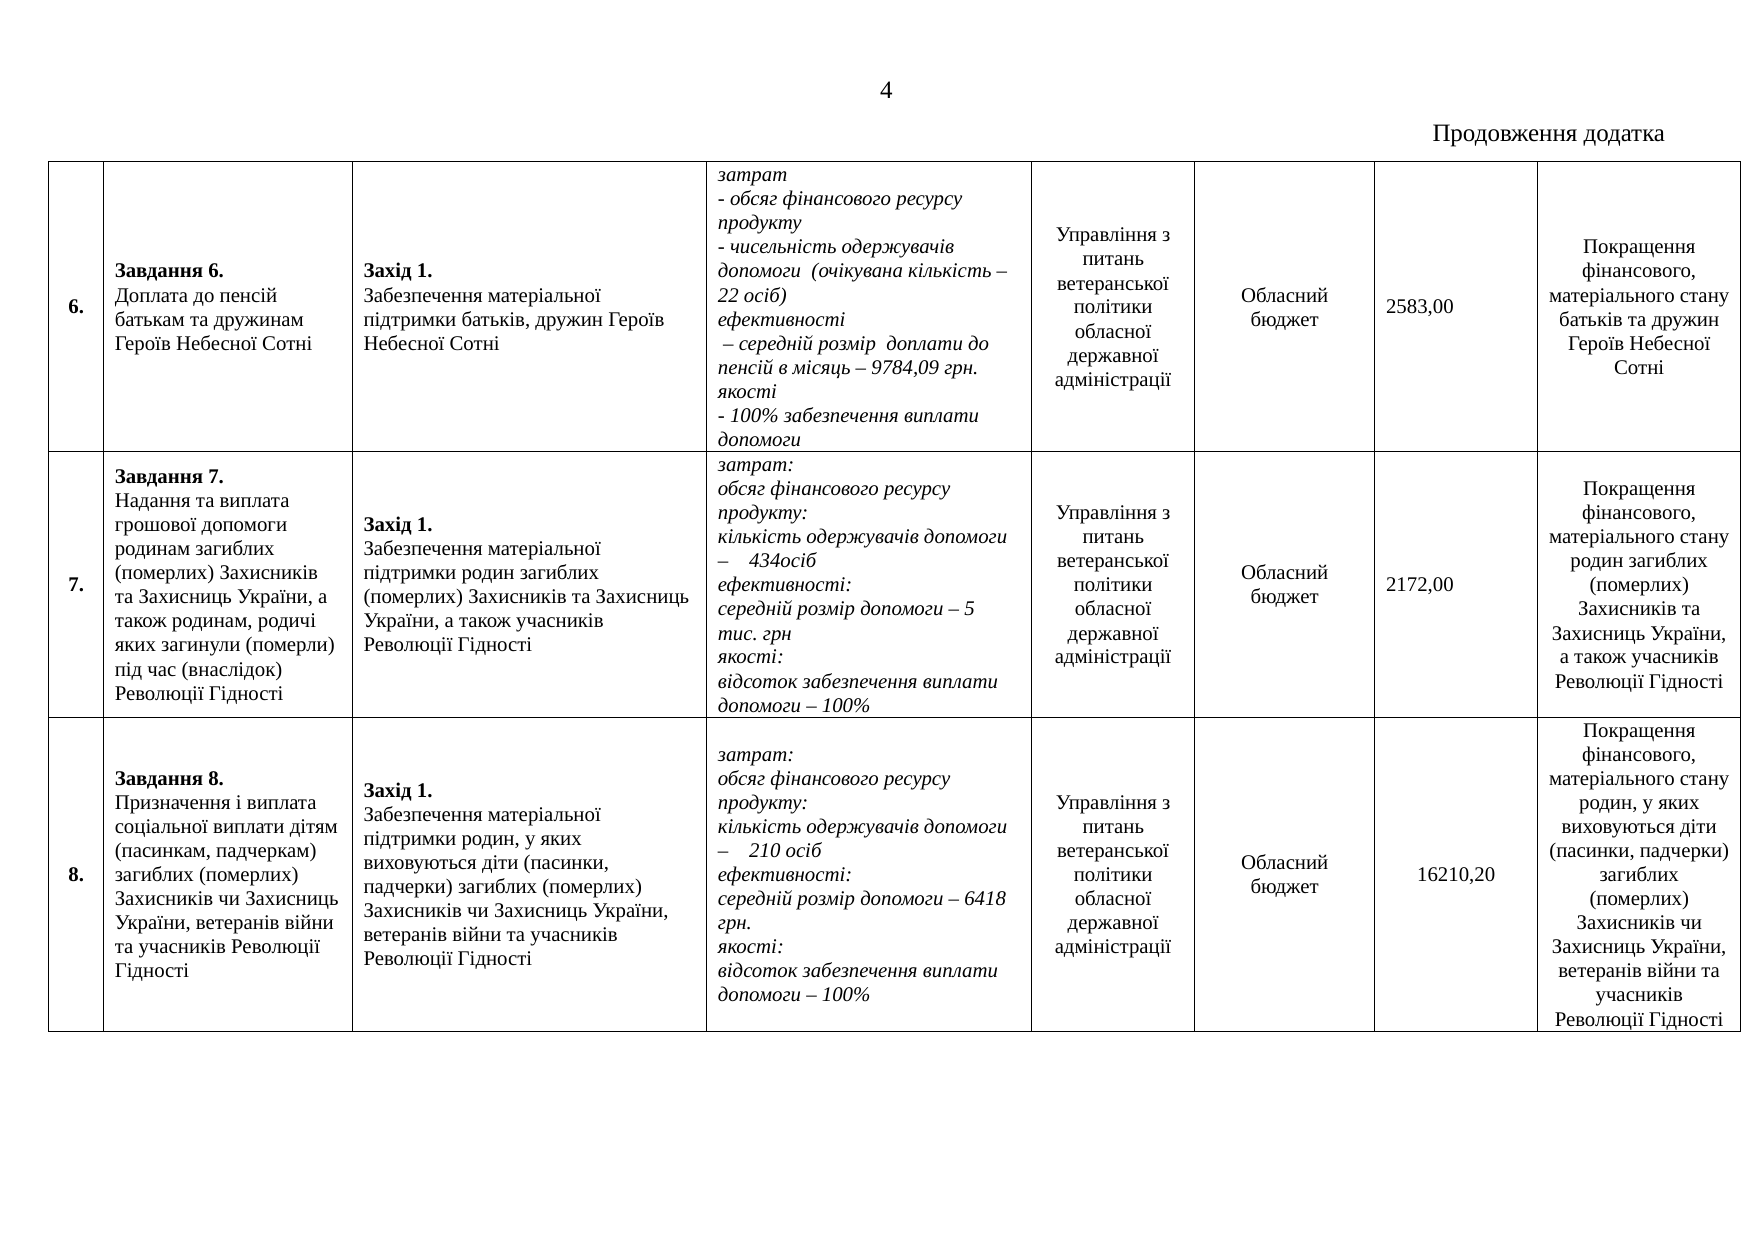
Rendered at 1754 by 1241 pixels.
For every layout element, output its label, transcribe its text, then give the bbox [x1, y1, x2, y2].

table_cell Завдання 7. Надання та виплата грошової допомоги родинам загиблих (померлих) Захисників та Захисниць України, а також родинам, родичі яких загинули (померли) під час (внаслідок) Революції Гідності [104, 452, 352, 717]
table_cell Захід 1. Забезпечення матеріальної підтримки родин загиблих (померлих) Захисників та Захисниць України, а також учасників Революції Гідності [353, 452, 706, 717]
table_cell затрат: обсяг фінансового ресурсу продукту: кількість одержувачів допомоги – 210 осіб ефективності: середній розмір допомоги – 6418 грн. якості: відсоток забезпечення виплати допомоги – 100% [707, 718, 1031, 1031]
table_cell Управління з питань ветеранської політики обласної державної адміністрації [1032, 162, 1194, 451]
table_cell Захід 1. Забезпечення матеріальної підтримки батьків, дружин Героїв Небесної Сотні [353, 162, 706, 451]
table_cell Управління з питань ветеранської політики обласної державної адміністрації [1032, 452, 1194, 717]
table_cell Завдання 6. Доплата до пенсій батькам та дружинам Героїв Небесної Сотні [104, 162, 352, 451]
table_cell 8. [49, 718, 103, 1031]
table_cell Покращення фінансового, матеріального стану батьків та дружин Героїв Небесної Сотні [1538, 162, 1740, 451]
table_cell 7. [49, 452, 103, 717]
table_cell затрат - обсяг фінансового ресурсу продукту - чисельність одержувачів допомоги (очікувана кількість – 22 осіб) ефективності – середній розмір доплати до пенсій в місяць – 9784,09 грн. якості - 100% забезпечення виплати допомоги [707, 162, 1031, 451]
table_cell Обласний бюджет [1195, 162, 1374, 451]
table_cell Покращення фінансового, матеріального стану родин, у яких виховуються діти (пасинки, падчерки) загиблих (померлих) Захисників чи Захисниць України, ветеранів війни та учасників Революції Гідності [1538, 718, 1740, 1031]
table_cell затрат: обсяг фінансового ресурсу продукту: кількість одержувачів допомоги – 434осіб ефективності: середній розмір допомоги – 5 тис. грн якості: відсоток забезпечення виплати допомоги – 100% [707, 452, 1031, 717]
table_cell Обласний бюджет [1195, 452, 1374, 717]
table_cell 16210,20 [1375, 718, 1537, 1031]
table_cell 2172,00 [1375, 452, 1537, 717]
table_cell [1032, 718, 1194, 1031]
table_cell 6. [49, 162, 103, 451]
table_cell Захід 1. Забезпечення матеріальної підтримки родин, у яких виховуються діти (пасинки, падчерки) загиблих (померлих) Захисників чи Захисниць України, ветеранів війни та учасників Революції Гідності [353, 718, 706, 1031]
table_cell Обласний бюджет [1195, 718, 1374, 1031]
table_cell Завдання 8. Призначення і виплата соціальної виплати дітям (пасинкам, падчеркам) загиблих (померлих) Захисників чи Захисниць України, ветеранів війни та учасників Революції Гідності [104, 718, 352, 1031]
table_cell Покращення фінансового, матеріального стану родин загиблих (померлих) Захисників та Захисниць України, а також учасників Революції Гідності [1538, 452, 1740, 717]
table_cell 2583,00 [1375, 162, 1537, 451]
